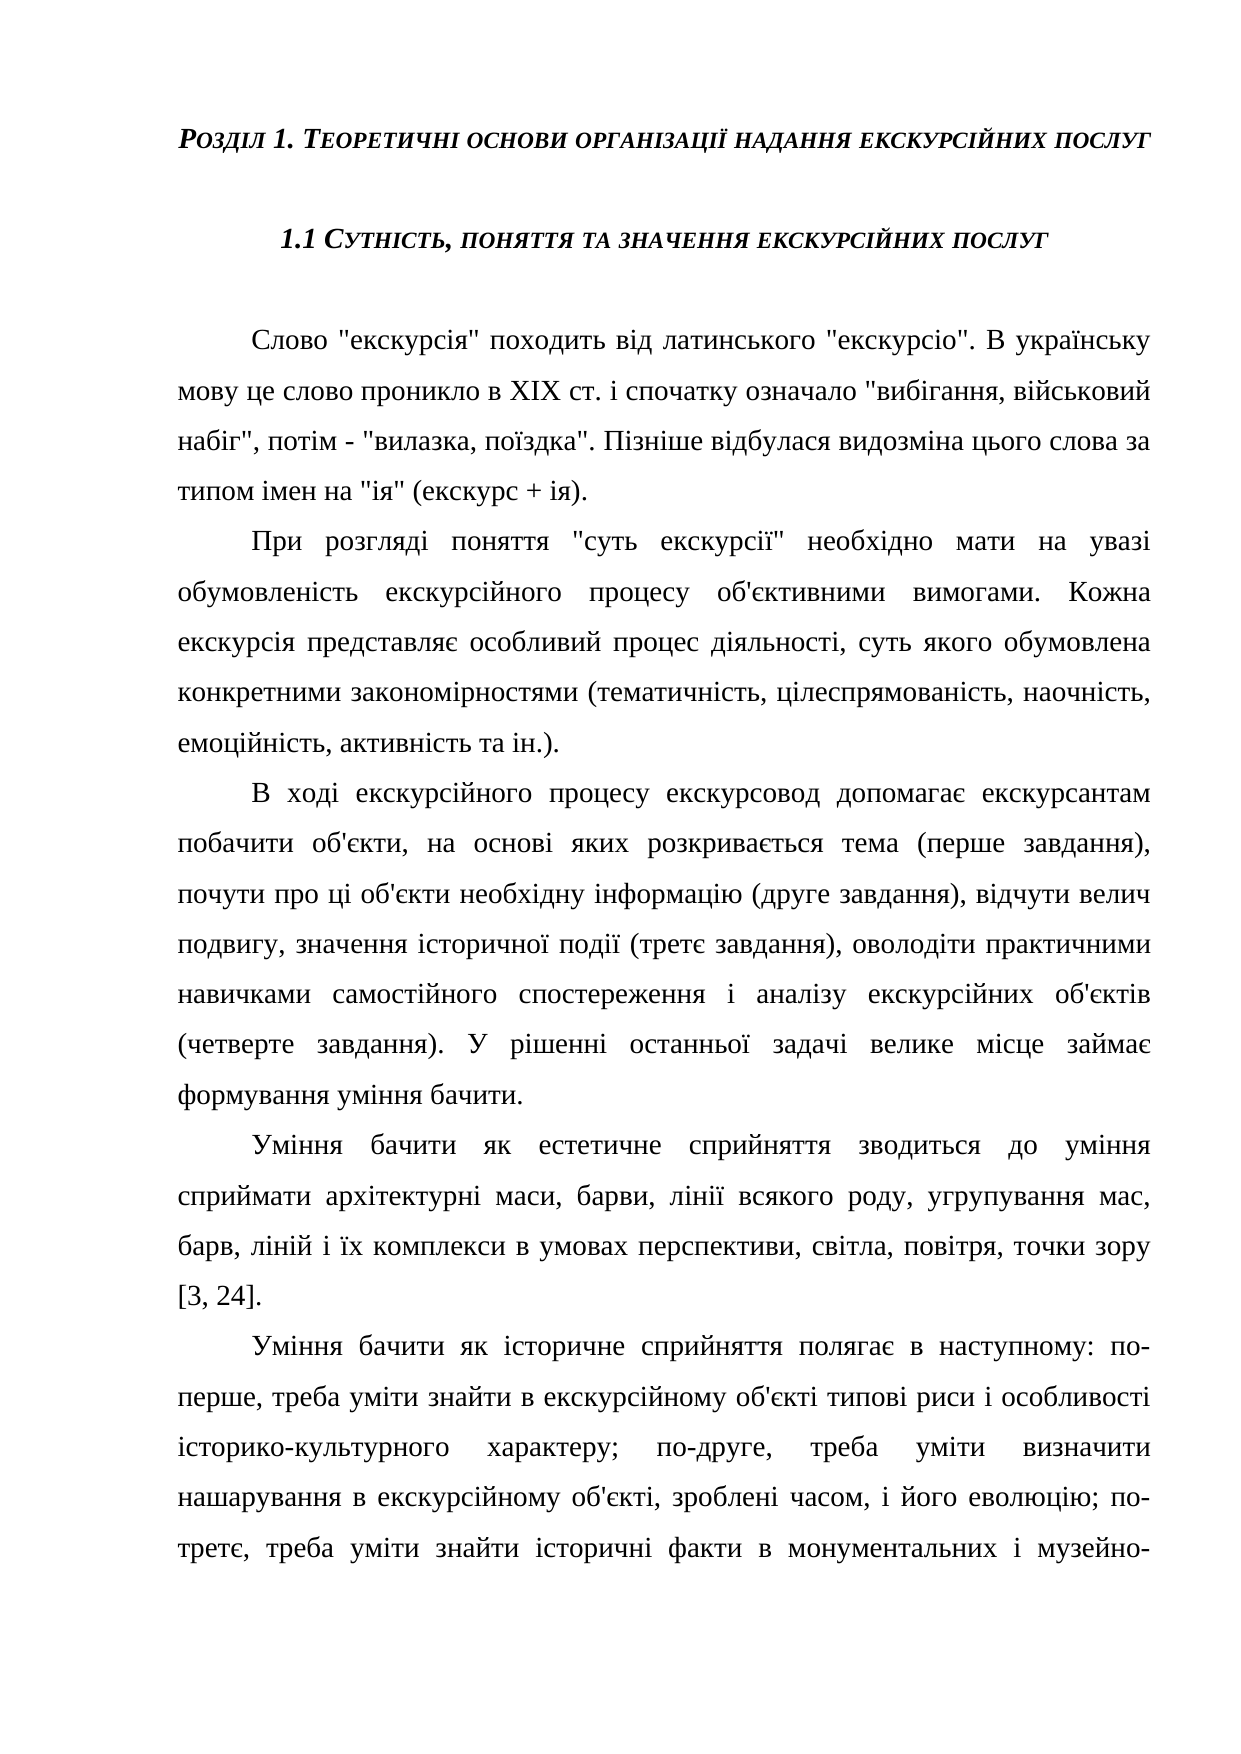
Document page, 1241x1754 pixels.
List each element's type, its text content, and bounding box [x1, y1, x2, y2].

text Слово "екскурсія" походить від латинського "екскурсіо". В українську мову це слово проникло в XIX ст. і спочатку означало "вибігання, військовий набіг", потім - "вилазка, поїздка". Пізніше відбулася видозміна цього слова за типом імен на "ія" (екскурс + ія). [177, 322, 1152, 507]
subtitle Розділ 1. Теоретичні основи організації надання екскурсійних послуг [177, 121, 1152, 154]
text При розгляді поняття "суть екскурсії" необхідно мати на увазі обумовленість екскурсійного процесу об'єктивними вимогами. Кожна екскурсія представляє особливий процес діяльності, суть якого обумовлена конкретними закономірностями (тематичність, цілеспрямованість, наочність, емоційність, активність та ін.). [177, 523, 1152, 758]
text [177, 1328, 1152, 1563]
text Уміння бачити як естетичне сприйняття зводиться до уміння сприймати архітектурні маси, барви, лінії всякого роду, угрупування мас, барв, ліній і їх комплекси в умовах перспективи, світла, повітря, точки зору [3, 24]. [177, 1127, 1152, 1312]
text В ході екскурсійного процесу екскурсовод допомагає екскурсантам побачити об'єкти, на основі яких розкривається тема (перше завдання), почути про ці об'єкти необхідну інформацію (друге завдання), відчути велич подвигу, значення історичної події (третє завдання), оволодіти практичними навичками самостійного спостереження і аналізу екскурсійних об'єктів (четверте завдання). У рішенні останньої задачі велике місце займає формування уміння бачити. [177, 775, 1152, 1111]
subtitle 1.1 Сутність, поняття та значення екскурсійних послуг [177, 222, 1152, 255]
